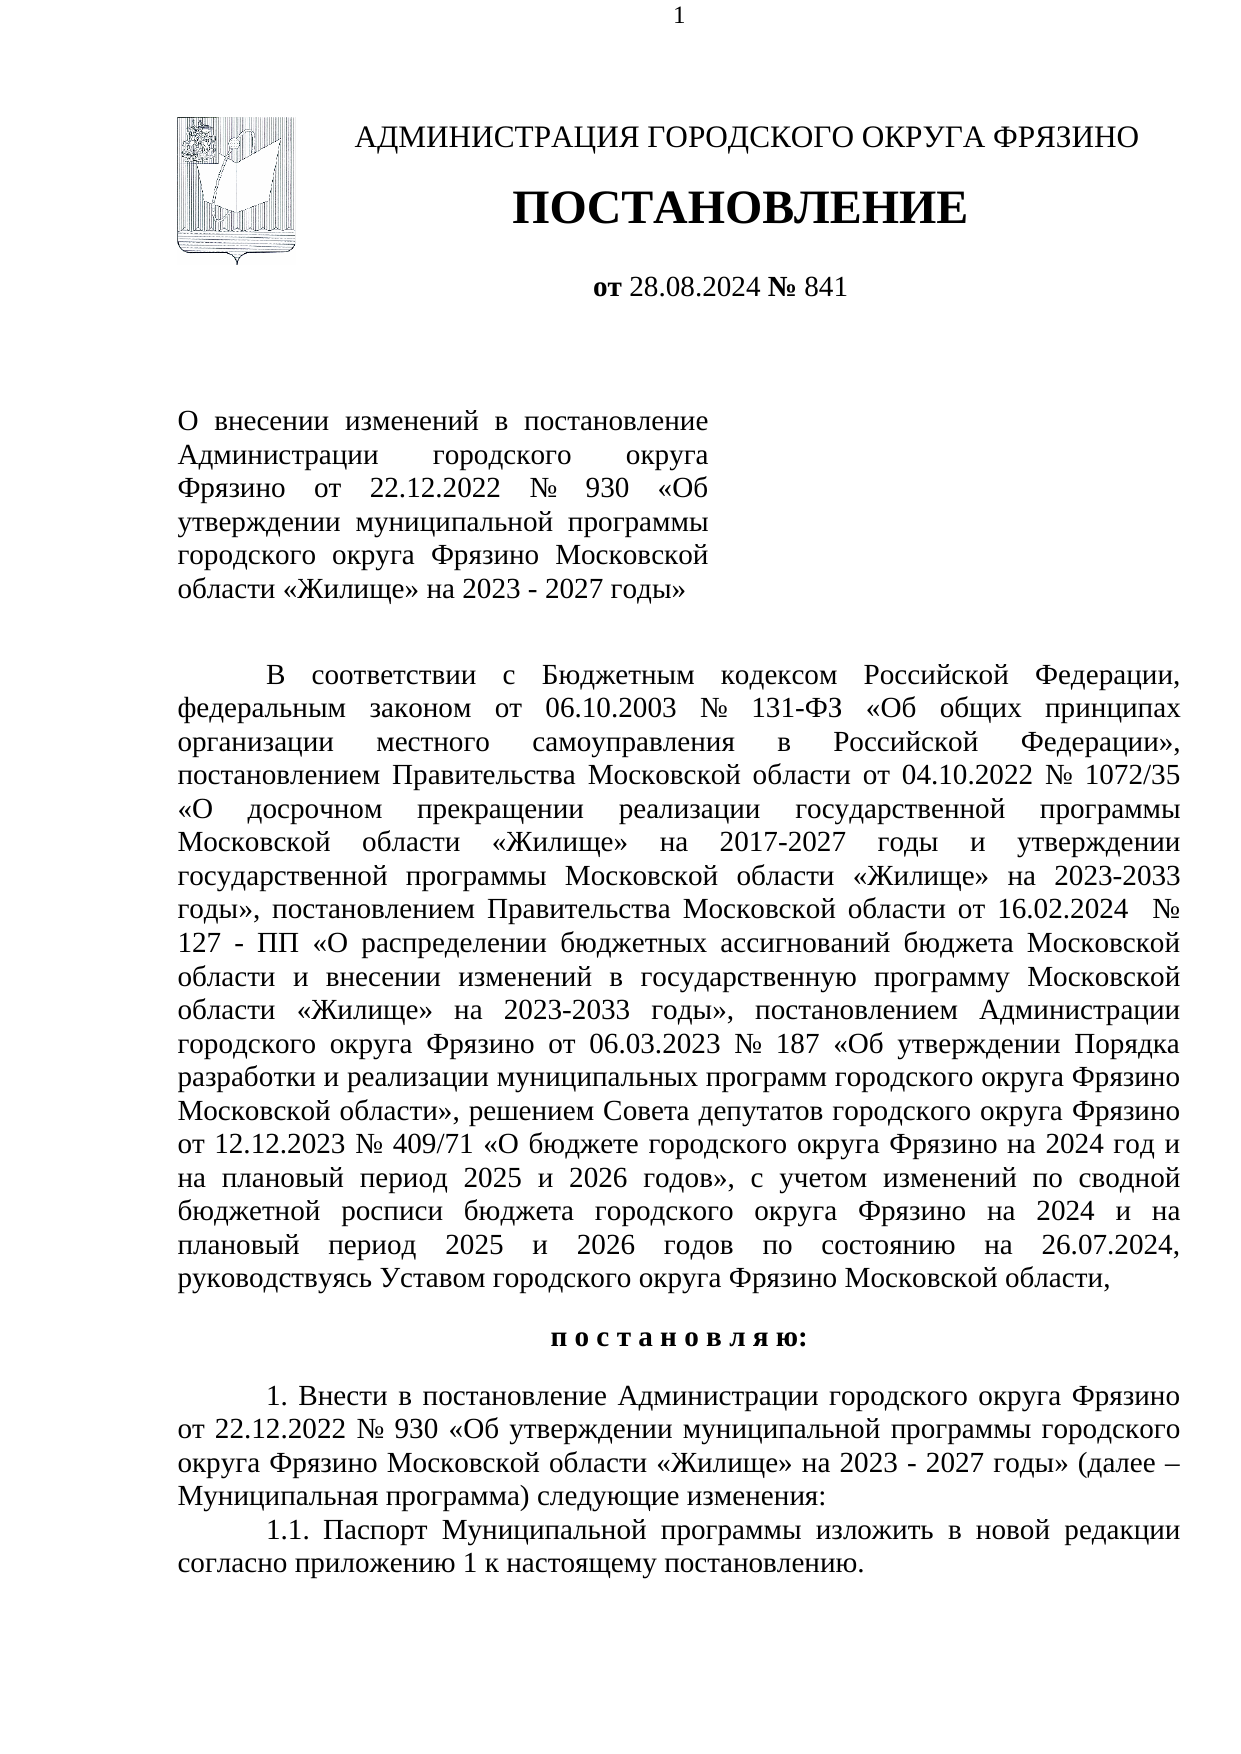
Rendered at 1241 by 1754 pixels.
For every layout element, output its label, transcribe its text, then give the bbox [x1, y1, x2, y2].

text п о с т а н о в л я ю: [177, 1319, 1181, 1353]
text от 28.08.2024 № 841 [369, 269, 1181, 303]
subtitle ПОСТАНОВЛЕНИЕ [428, 179, 1181, 234]
subtitle АДМИНИСТРАЦИЯ ГОРОДСКОГО ОКРУГА ФРЯЗИНО [354, 118, 1181, 154]
text 1.1. Паспорт Муниципальной программы изложить в новой редакции согласно приложению 1 к настоящему постановлению. [177, 1512, 1181, 1579]
text В соответствии с Бюджетным кодексом Российской Федерации, федеральным законом от 06.10.2003 № 131-ФЗ «Об общих принципах организации местного самоуправления в Российской Федерации», постановлением Правительства Московской области от 04.10.2022 № 1072/35 «О досрочном прекращении реализации государственной программы Московской области «Жилище» на 2017-2027 годы и утверждении государственной программы Московской области «Жилище» на 2023-2033 годы», постановлением Правительства Московской области от 16.02.2024 № 127 - ПП «О распределении бюджетных ассигнований бюджета Московской области и внесении изменений в государственную программу Московской области «Жилище» на 2023-2033 годы», постановлением Администрации городского округа Фрязино от 06.03.2023 № 187 «Об утверждении Порядка разработки и реализации муниципальных программ городского округа Фрязино Московской области», решением Совета депутатов городского округа Фрязино от 12.12.2023 № 409/71 «О бюджете городского округа Фрязино на 2024 год и на плановый период 2025 и 2026 годов», с учетом изменений по сводной бюджетной росписи бюджета городского округа Фрязино на 2024 и на плановый период 2025 и 2026 годов по состоянию на 26.07.2024, руководствуясь Уставом городского округа Фрязино Московской области, [177, 657, 1181, 1294]
picture [177, 117, 296, 265]
text 1. Внести в постановление Администрации городского округа Фрязино от 22.12.2022 № 930 «Об утверждении муниципальной программы городского округа Фрязино Московской области «Жилище» на 2023 - 2027 годы» (далее – Муниципальная программа) следующие изменения: [177, 1378, 1181, 1512]
text О внесении изменений в постановление Администрации городского округа Фрязино от 22.12.2022 № 930 «Об утверждении муниципальной программы городского округа Фрязино Московской области «Жилище» на 2023 - 2027 годы» [177, 403, 709, 604]
